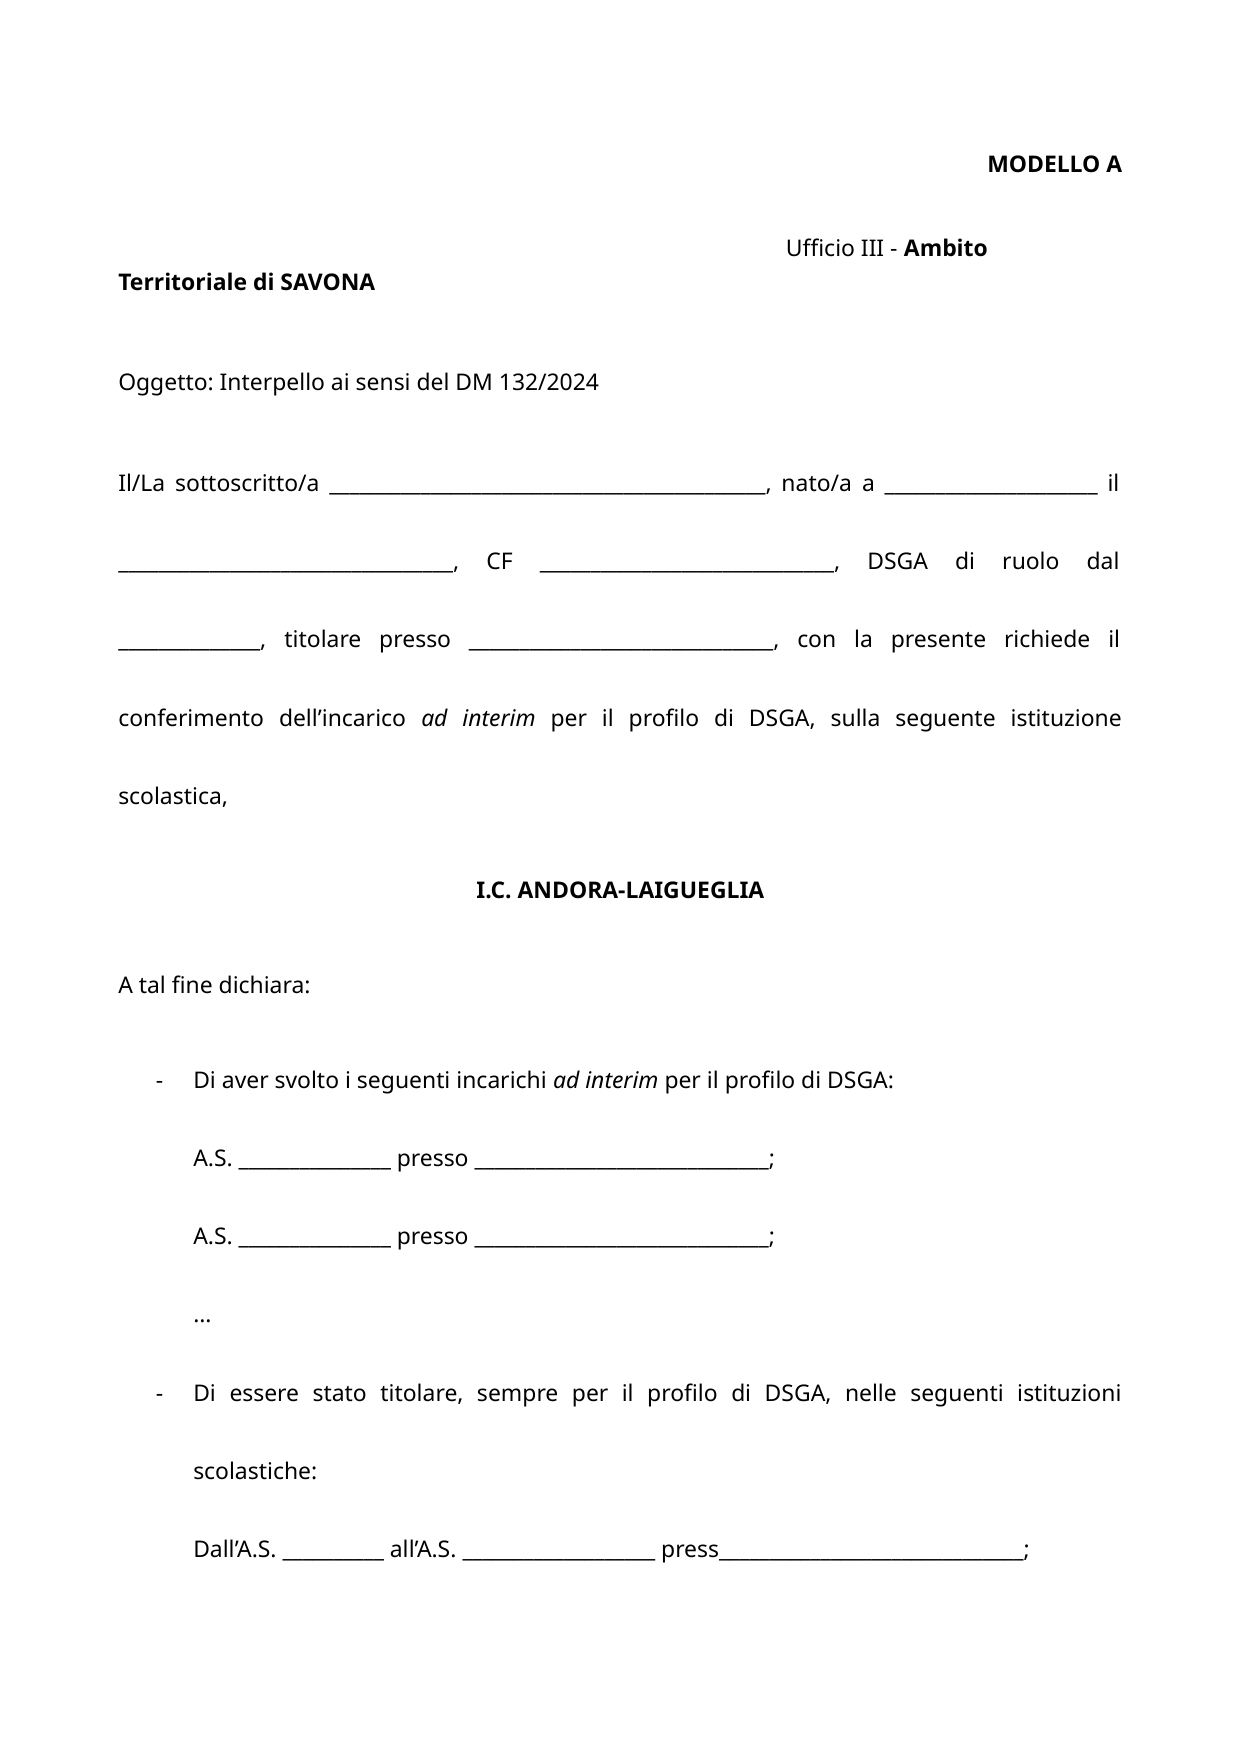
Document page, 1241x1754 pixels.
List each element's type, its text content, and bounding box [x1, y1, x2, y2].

text Oggetto: Interpello ai sensi del DM 132/2024 [118, 366, 1122, 398]
text Il/La sottoscritto/a ___________________________________________, nato/a a _____________________ il _________________________________, CF _____________________________, DSGA di ruolo dal ______________, titolare presso ______________________________, con la presente richiede il conferimento dell’incarico ad interim per il profilo di DSGA, sulla seguente istituzione scolastica, [118, 467, 1122, 811]
text I.C. ANDORA-LAIGUEGLIA [118, 874, 1122, 906]
list A.S. _______________ presso _____________________________; [193, 1142, 1122, 1173]
list … [193, 1298, 1122, 1330]
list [193, 1533, 1122, 1564]
list A.S. _______________ presso _____________________________; [193, 1220, 1122, 1252]
list Di aver svolto i seguenti incarichi ad interim per il profilo di DSGA: [156, 1064, 1122, 1095]
list Di essere stato titolare, sempre per il profilo di DSGA, nelle seguenti istituzioni scolastiche: [156, 1377, 1122, 1486]
text Ufficio III - Ambito Territoriale di SAVONA [118, 198, 1122, 297]
text MODELLO A [118, 148, 1122, 179]
text A tal fine dichiara: [118, 969, 1122, 1001]
